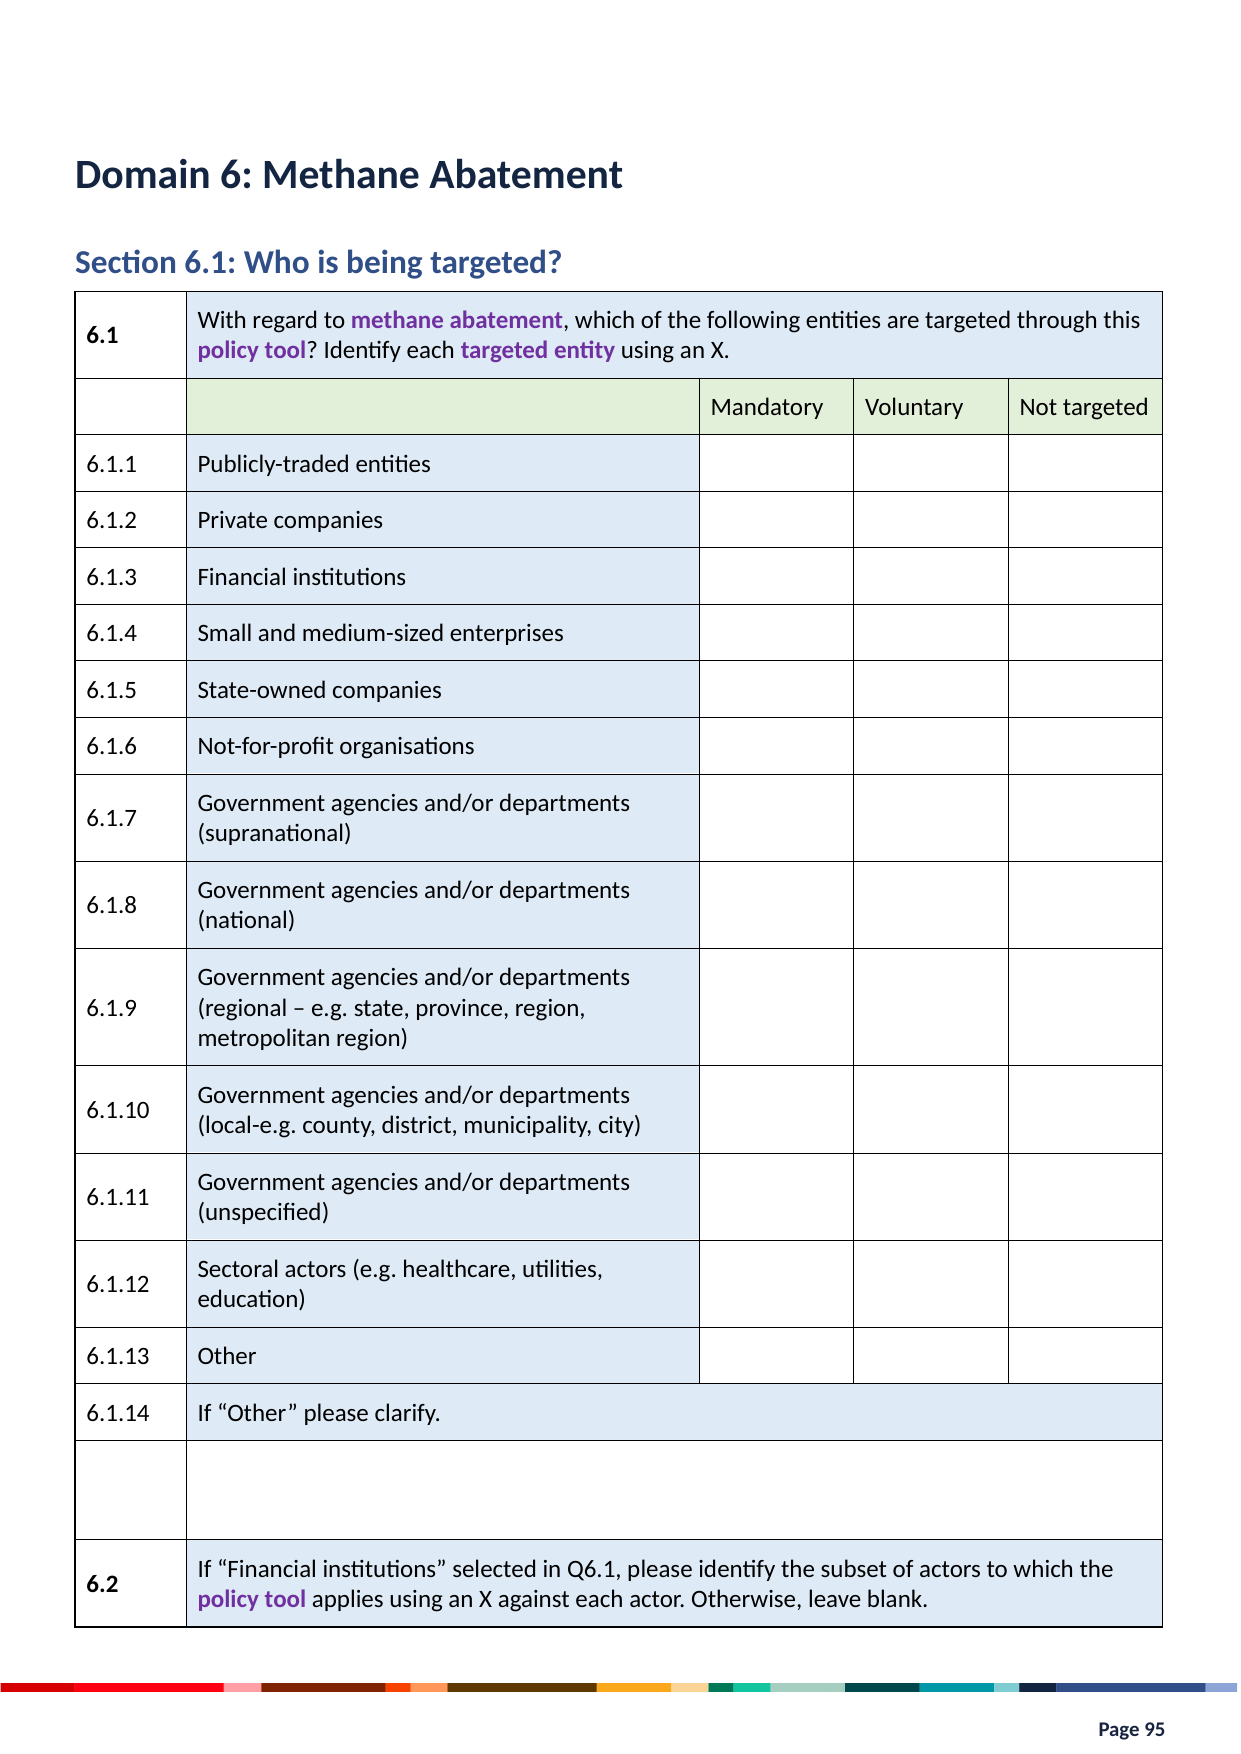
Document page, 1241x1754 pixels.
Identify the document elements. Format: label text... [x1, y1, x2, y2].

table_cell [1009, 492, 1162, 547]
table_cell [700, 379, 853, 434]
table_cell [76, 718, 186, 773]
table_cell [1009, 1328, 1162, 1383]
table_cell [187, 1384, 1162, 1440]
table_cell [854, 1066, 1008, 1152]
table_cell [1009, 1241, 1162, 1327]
subtitle Section 6.1: Who is being targeted? [75, 241, 1165, 282]
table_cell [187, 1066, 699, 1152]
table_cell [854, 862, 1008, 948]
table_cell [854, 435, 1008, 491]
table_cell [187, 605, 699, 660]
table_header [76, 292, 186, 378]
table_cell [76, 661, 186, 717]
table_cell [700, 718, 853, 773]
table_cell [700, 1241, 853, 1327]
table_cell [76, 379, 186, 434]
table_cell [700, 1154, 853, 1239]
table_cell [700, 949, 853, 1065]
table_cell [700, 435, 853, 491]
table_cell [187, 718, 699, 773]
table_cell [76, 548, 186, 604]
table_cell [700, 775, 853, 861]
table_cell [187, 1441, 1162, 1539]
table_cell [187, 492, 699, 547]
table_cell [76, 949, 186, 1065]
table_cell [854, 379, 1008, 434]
subtitle Domain 6: Methane Abatement [75, 148, 1165, 199]
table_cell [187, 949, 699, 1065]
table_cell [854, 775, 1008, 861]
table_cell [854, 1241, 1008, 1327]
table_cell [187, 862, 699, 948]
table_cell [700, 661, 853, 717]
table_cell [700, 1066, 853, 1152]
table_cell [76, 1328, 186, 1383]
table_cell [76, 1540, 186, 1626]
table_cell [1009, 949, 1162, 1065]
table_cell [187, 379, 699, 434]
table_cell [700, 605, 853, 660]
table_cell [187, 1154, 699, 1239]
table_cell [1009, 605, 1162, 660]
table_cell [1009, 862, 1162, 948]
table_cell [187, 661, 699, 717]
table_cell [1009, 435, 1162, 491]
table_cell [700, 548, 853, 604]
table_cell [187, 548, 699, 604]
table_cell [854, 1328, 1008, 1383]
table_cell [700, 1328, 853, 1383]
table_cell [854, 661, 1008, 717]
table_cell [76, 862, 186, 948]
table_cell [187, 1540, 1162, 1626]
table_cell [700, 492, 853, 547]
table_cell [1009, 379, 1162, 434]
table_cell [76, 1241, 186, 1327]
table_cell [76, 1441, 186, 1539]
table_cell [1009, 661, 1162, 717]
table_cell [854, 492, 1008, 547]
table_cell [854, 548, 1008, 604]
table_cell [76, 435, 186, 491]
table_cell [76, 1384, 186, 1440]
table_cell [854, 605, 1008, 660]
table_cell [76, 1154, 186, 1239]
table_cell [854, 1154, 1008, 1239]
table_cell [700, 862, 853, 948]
picture [0, 1683, 1236, 1692]
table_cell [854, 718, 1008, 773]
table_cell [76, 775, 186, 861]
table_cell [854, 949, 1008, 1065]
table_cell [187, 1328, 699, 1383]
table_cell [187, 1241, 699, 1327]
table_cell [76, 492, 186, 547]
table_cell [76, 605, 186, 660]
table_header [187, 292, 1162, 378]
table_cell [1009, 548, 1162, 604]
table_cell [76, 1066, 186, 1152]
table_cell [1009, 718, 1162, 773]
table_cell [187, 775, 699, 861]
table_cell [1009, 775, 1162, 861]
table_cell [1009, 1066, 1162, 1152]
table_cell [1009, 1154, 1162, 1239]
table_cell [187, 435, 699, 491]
